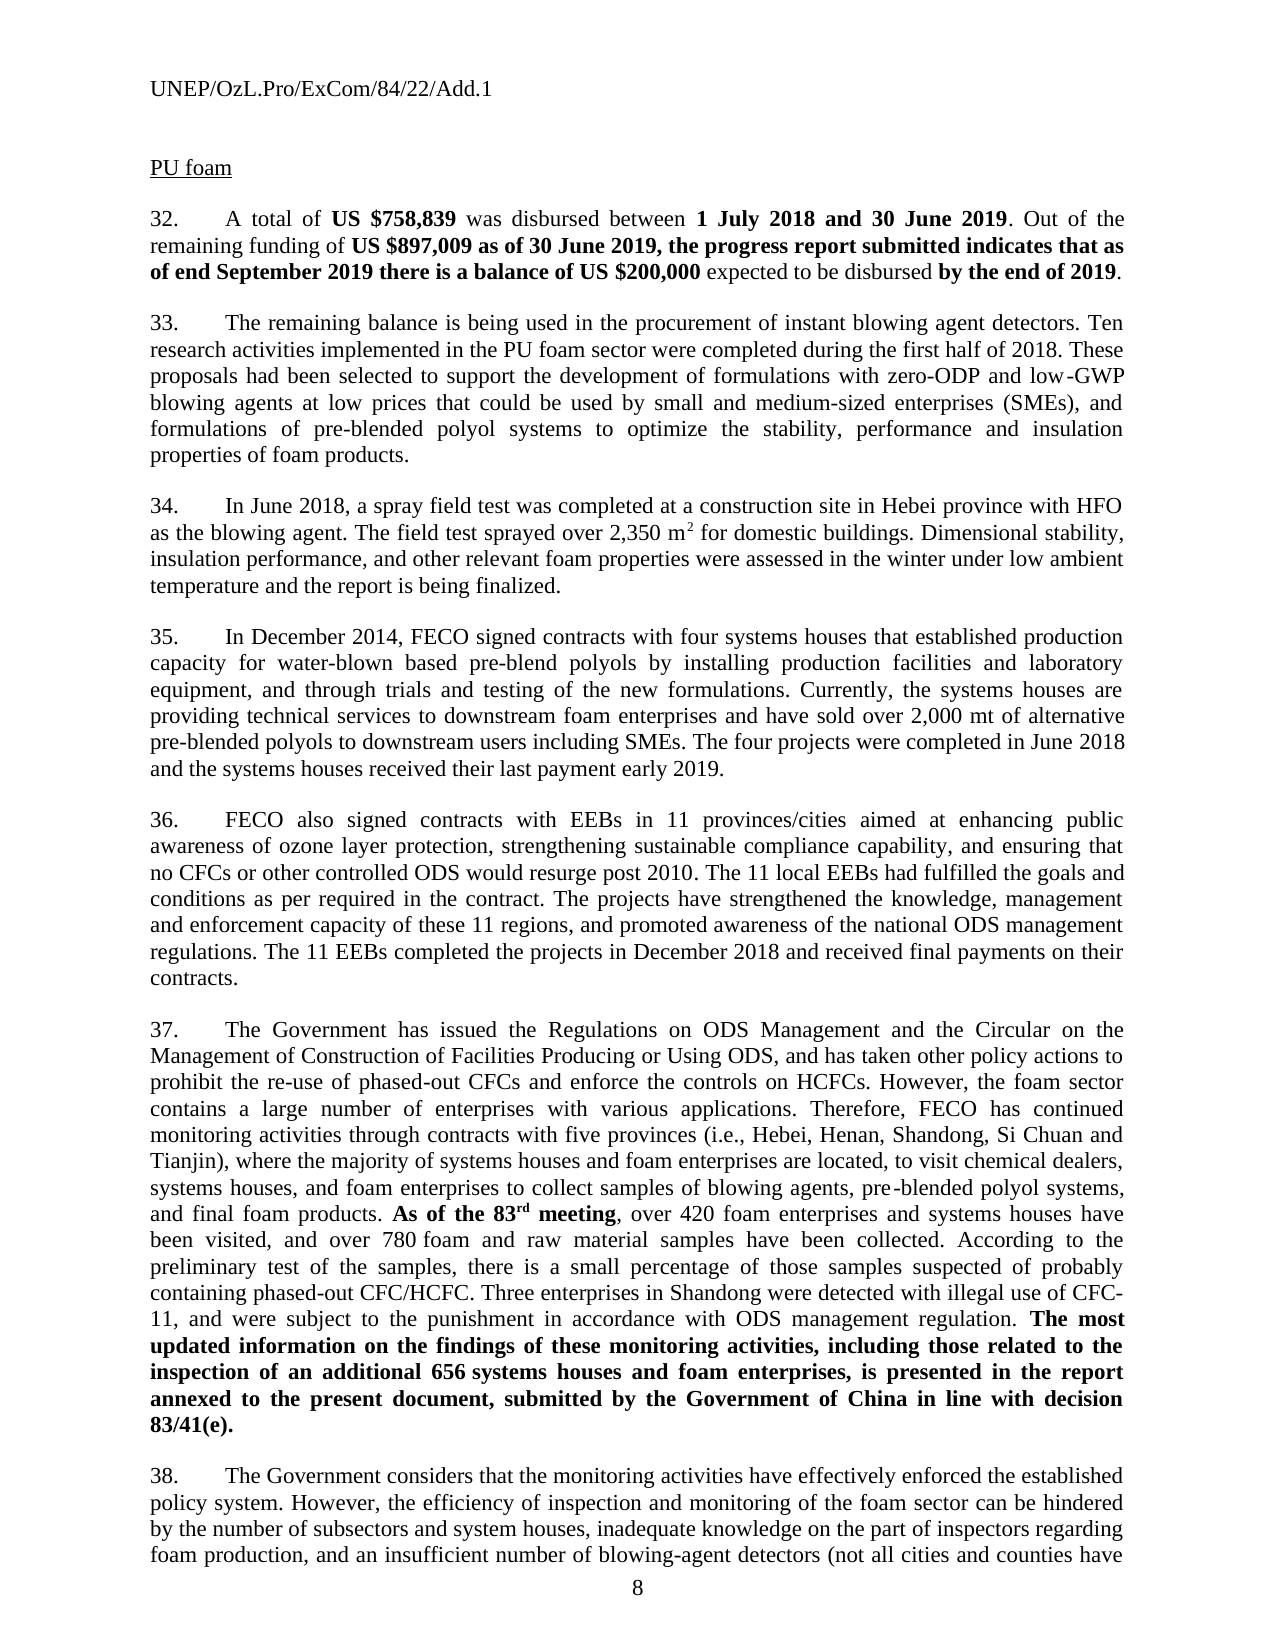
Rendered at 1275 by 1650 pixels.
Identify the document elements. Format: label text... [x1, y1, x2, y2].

subtitle In June 2018, a spray field test was completed at a construction site in Hebei province with HFO as the blowing agent. The field test sprayed over 2,350 m2 for domestic buildings. Dimensional stability, insulation performance, and other relevant foam properties were assessed in the winter under low ambient temperature and the report is being finalized. [150, 493, 1125, 598]
subtitle The remaining balance is being used in the procurement of instant blowing agent detectors. Ten research activities implemented in the PU foam sector were completed during the first half of 2018. These proposals had been selected to support the development of formulations with zero-ODP and low-GWP blowing agents at low prices that could be used by small and medium-sized enterprises (SMEs), and formulations of pre-blended polyol systems to optimize the stability, performance and insulation properties of foam products. [150, 309, 1125, 468]
text PU foam [150, 154, 1125, 180]
subtitle A total of US $758,839 was disbursed between 1 July 2018 and 30 June 2019. Out of the remaining funding of US $897,009 as of 30 June 2019, the progress report submitted indicates that as of end September 2019 there is a balance of US $200,000 expected to be disbursed by the end of 2019. [150, 205, 1125, 284]
subtitle In December 2014, FECO signed contracts with four systems houses that established production capacity for water-blown based pre-blend polyols by installing production facilities and laboratory equipment, and through trials and testing of the new formulations. Currently, the systems houses are providing technical services to downstream foam enterprises and have sold over 2,000 mt of alternative pre-blended polyols to downstream users including SMEs. The four projects were completed in June 2018 and the systems houses received their last payment early 2019. [150, 623, 1125, 781]
subtitle FECO also signed contracts with EEBs in 11 provinces/cities aimed at enhancing public awareness of ozone layer protection, strengthening sustainable compliance capability, and ensuring that no CFCs or other controlled ODS would resurge post 2010. The 11 local EEBs had fulfilled the goals and conditions as per required in the contract. The projects have strengthened the knowledge, management and enforcement capacity of these 11 regions, and promoted awareness of the national ODS management regulations. The 11 EEBs completed the projects in December 2018 and received final payments on their contracts. [150, 806, 1125, 991]
subtitle The Government has issued the Regulations on ODS Management and the Circular on the Management of Construction of Facilities Producing or Using ODS, and has taken other policy actions to prohibit the re-use of phased-out CFCs and enforce the controls on HCFCs. However, the foam sector contains a large number of enterprises with various applications. Therefore, FECO has continued monitoring activities through contracts with five provinces (i.e., Hebei, Henan, Shandong, Si Chuan and Tianjin), where the majority of systems houses and foam enterprises are located, to visit chemical dealers, systems houses, and foam enterprises to collect samples of blowing agents, pre-blended polyol systems, and final foam products. As of the 83rd meeting, over 420 foam enterprises and systems houses have been visited, and over 780 foam and raw material samples have been collected. According to the preliminary test of the samples, there is a small percentage of those samples suspected of probably containing phased-out CFC/HCFC. Three enterprises in Shandong were detected with illegal use of CFC-11, and were subject to the punishment in accordance with ODS management regulation. The most updated information on the findings of these monitoring activities, including those related to the inspection of an additional 656 systems houses and foam enterprises, is presented in the report annexed to the present document, submitted by the Government of China in line with decision 83/41(e). [150, 1016, 1125, 1437]
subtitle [150, 1462, 1125, 1568]
